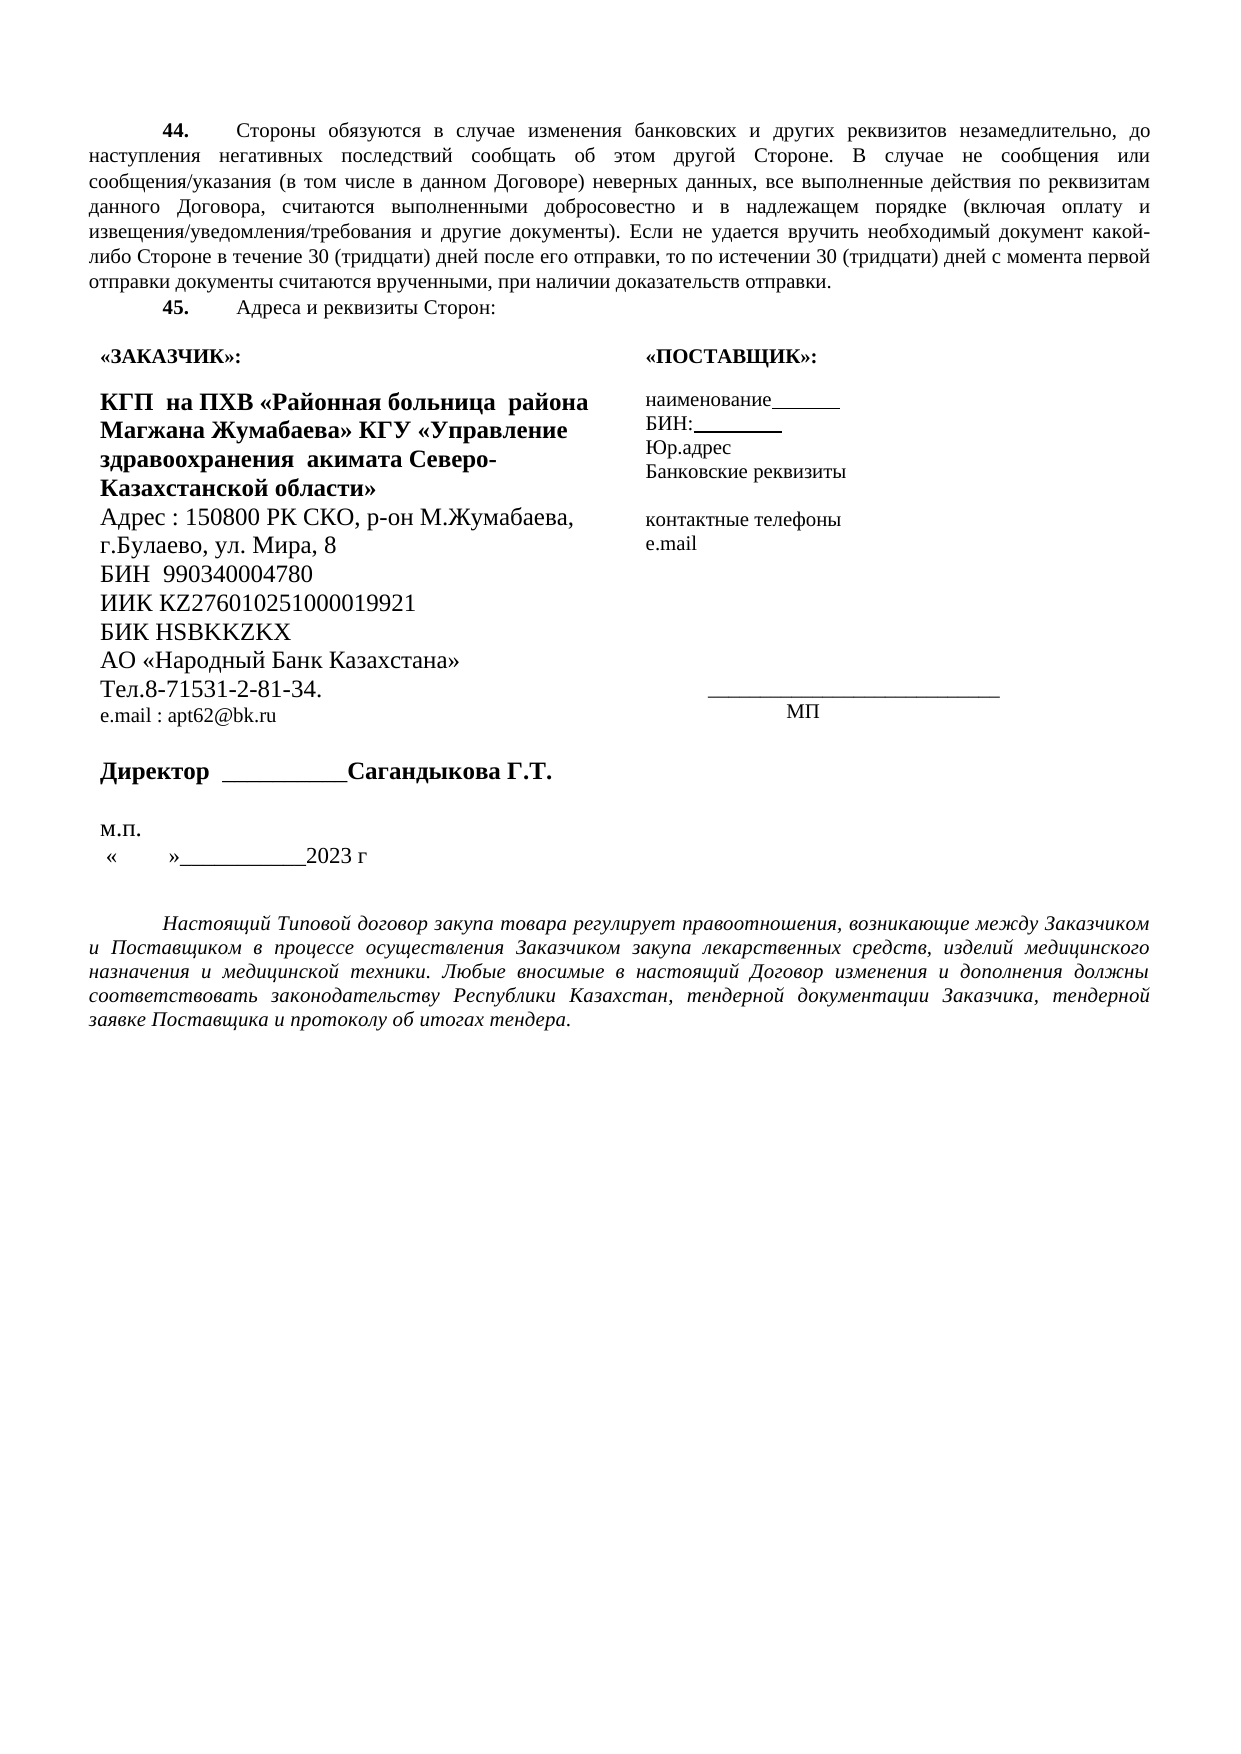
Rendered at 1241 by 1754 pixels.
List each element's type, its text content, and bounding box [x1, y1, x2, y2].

text Настоящий Типовой договор закупа товара регулирует правоотношения, возникающие между Заказчиком и Поставщиком в процессе осуществления Заказчиком закупа лекарственных средств, изделий медицинского назначения и медицинской техники. Любые вносимые в настоящий Договор изменения и дополнения должны соответствовать законодательству Республики Казахстан, тендерной документации Заказчика, тендерной заявке Поставщика и протоколу об итогах тендера. [89, 911, 1152, 1031]
table_header «ПОСТАВЩИК»: [634, 344, 1163, 387]
table_cell наименование БИН: Юр.адрес Банковские реквизиты контактные телефоны e.mail ____________________________ МП [634, 387, 1163, 887]
list Стороны обязуются в случае изменения банковских и других реквизитов незамедлительно, до наступления негативных последствий сообщать об этом другой Стороне. В случае не сообщения или сообщения/указания (в том числе в данном Договоре) неверных данных, все выполненные действия по реквизитам данного Договора, считаются выполненными добросовестно и в надлежащем порядке (включая оплату и извещения/уведомления/требования и другие документы). Если не удается вручить необходимый документ какой-либо Стороне в течение 30 (тридцати) дней после его отправки, то по истечении 30 (тридцати) дней с момента первой отправки документы считаются врученными, при наличии доказательств отправки. [89, 118, 1152, 293]
table_cell КГП на ПХВ «Районная больница района Магжана Жумабаева» КГУ «Управление здравоохранения акимата Северо-Казахстанской области» Адрес : 150800 РК СКО, р-он М.Жумабаева, г.Булаево, ул. Мира, 8 БИН 990340004780 ИИК КZ276010251000019921 БИК HSBKKZKX АО «Народный Банк Казахстана» Тел.8-71531-2-81-34. e.mail : apt62@bk.ru Директор __________Сагандыкова Г.Т. м.п. « »___________2023 г [89, 387, 634, 887]
list Адреса и реквизиты Сторон: [89, 294, 1152, 319]
table_header «ЗАКАЗЧИК»: [89, 344, 634, 387]
